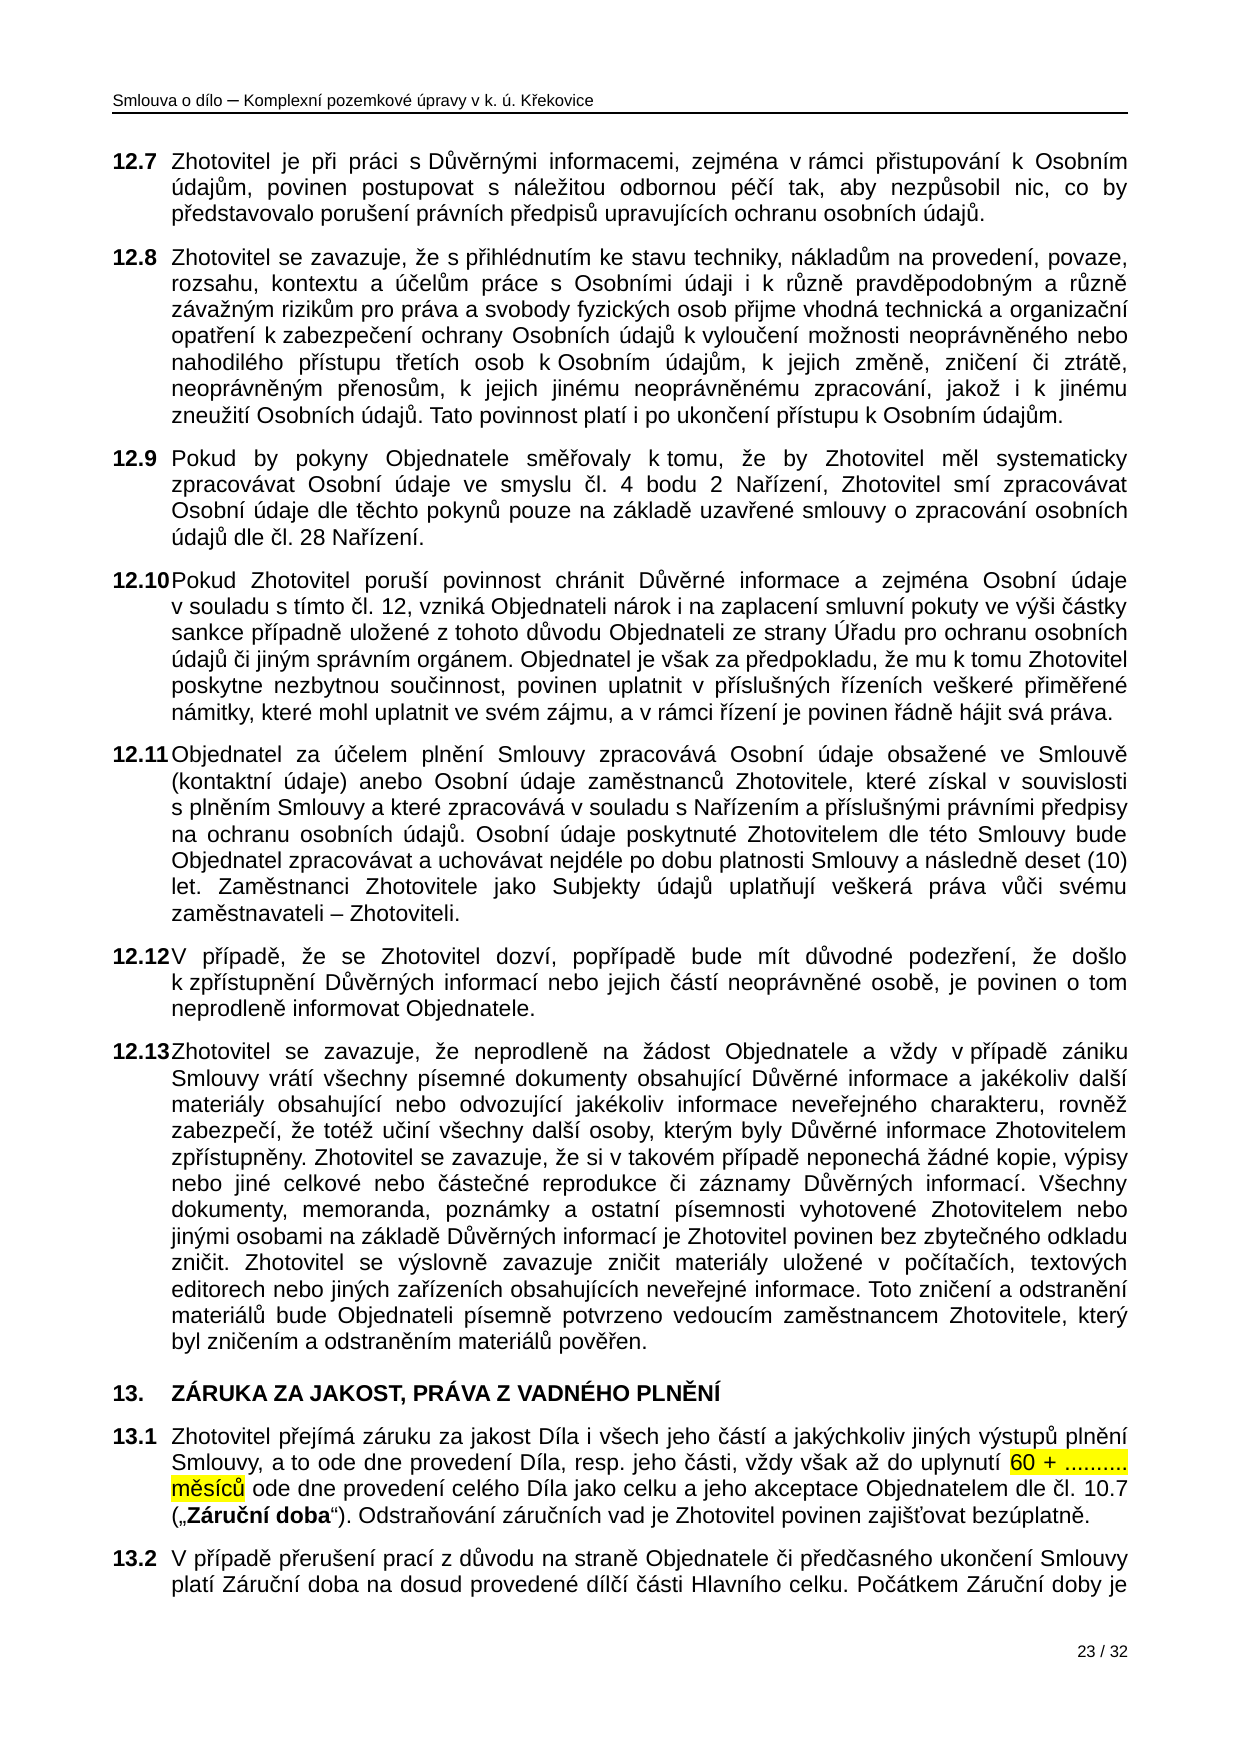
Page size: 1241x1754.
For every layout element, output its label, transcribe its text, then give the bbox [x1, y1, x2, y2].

text Zhotovitel se zavazuje, že neprodleně na žádost Objednatele a vždy v případě zániku Smlouvy vrátí všechny písemné dokumenty obsahující Důvěrné informace a jakékoliv další materiály obsahující nebo odvozující jakékoliv informace neveřejného charakteru, rovněž zabezpečí, že totéž učiní všechny další osoby, kterým byly Důvěrné informace Zhotovitelem zpřístupněny. Zhotovitel se zavazuje, že si v takovém případě neponechá žádné kopie, výpisy nebo jiné celkové nebo částečné reprodukce či záznamy Důvěrných informací. Všechny dokumenty, memoranda, poznámky a ostatní písemnosti vyhotovené Zhotovitelem nebo jinými osobami na základě Důvěrných informací je Zhotovitel povinen bez zbytečného odkladu zničit. Zhotovitel se výslovně zavazuje zničit materiály uložené v počítačích, textových editorech nebo jiných zařízeních obsahujících neveřejné informace. Toto zničení a odstranění materiálů bude Objednateli písemně potvrzeno vedoucím zaměstnancem Zhotovitele, který byl zničením a odstraněním materiálů pověřen. [112, 1038, 1128, 1354]
text V případě, že se Zhotovitel dozví, popřípadě bude mít důvodné podezření, že došlo k zpřístupnění Důvěrných informací nebo jejich částí neoprávněné osobě, je povinen o tom neprodleně informovat Objednatele. [112, 943, 1128, 1022]
text Záruka za jakost, práva z vadného plnění [112, 1379, 1128, 1406]
text Zhotovitel se zavazuje, že s přihlédnutím ke stavu techniky, nákladům na provedení, povaze, rozsahu, kontextu a účelům práce s Osobními údaji i k různě pravděpodobným a různě závažným rizikům pro práva a svobody fyzických osob přijme vhodná technická a organizační opatření k zabezpečení ochrany Osobních údajů k vyloučení možnosti neoprávněného nebo nahodilého přístupu třetích osob k Osobním údajům, k jejich změně, zničení či ztrátě, neoprávněným přenosům, k jejich jinému neoprávněnému zpracování, jakož i k jinému zneužití Osobních údajů. Tato povinnost platí i po ukončení přístupu k Osobním údajům. [112, 243, 1128, 428]
text Zhotovitel je při práci s Důvěrnými informacemi, zejména v rámci přistupování k Osobním údajům, povinen postupovat s náležitou odbornou péčí tak, aby nezpůsobil nic, co by představovalo porušení právních předpisů upravujících ochranu osobních údajů. [112, 148, 1128, 227]
text Zhotovitel přejímá záruku za jakost Díla i všech jeho částí a jakýchkoliv jiných výstupů plnění Smlouvy, a to ode dne provedení Díla, resp. jeho části, vždy však až do uplynutí 60 + .......... měsíců ode dne provedení celého Díla jako celku a jeho akceptace Objednatelem dle čl. 10.7 („Záruční doba“). Odstraňování záručních vad je Zhotovitel povinen zajišťovat bezúplatně. [112, 1423, 1128, 1528]
text Pokud Zhotovitel poruší povinnost chránit Důvěrné informace a zejména Osobní údaje v souladu s tímto čl. 12, vzniká Objednateli nárok i na zaplacení smluvní pokuty ve výši částky sankce případně uložené z tohoto důvodu Objednateli ze strany Úřadu pro ochranu osobních údajů či jiným správním orgánem. Objednatel je však za předpokladu, že mu k tomu Zhotovitel poskytne nezbytnou součinnost, povinen uplatnit v příslušných řízeních veškeré přiměřené námitky, které mohl uplatnit ve svém zájmu, a v rámci řízení je povinen řádně hájit svá práva. [112, 567, 1128, 725]
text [112, 1545, 1128, 1597]
text Objednatel za účelem plnění Smlouvy zpracovává Osobní údaje obsažené ve Smlouvě (kontaktní údaje) anebo Osobní údaje zaměstnanců Zhotovitele, které získal v souvislosti s plněním Smlouvy a které zpracovává v souladu s Nařízením a příslušnými právními předpisy na ochranu osobních údajů. Osobní údaje poskytnuté Zhotovitelem dle této Smlouvy bude Objednatel zpracovávat a uchovávat nejdéle po dobu platnosti Smlouvy a následně deset (10) let. Zaměstnanci Zhotovitele jako Subjekty údajů uplatňují veškerá práva vůči svému zaměstnavateli – Zhotoviteli. [112, 741, 1128, 926]
text Pokud by pokyny Objednatele směřovaly k tomu, že by Zhotovitel měl systematicky zpracovávat Osobní údaje ve smyslu čl. 4 bodu 2 Nařízení, Zhotovitel smí zpracovávat Osobní údaje dle těchto pokynů pouze na základě uzavřené smlouvy o zpracování osobních údajů dle čl. 28 Nařízení. [112, 444, 1128, 550]
